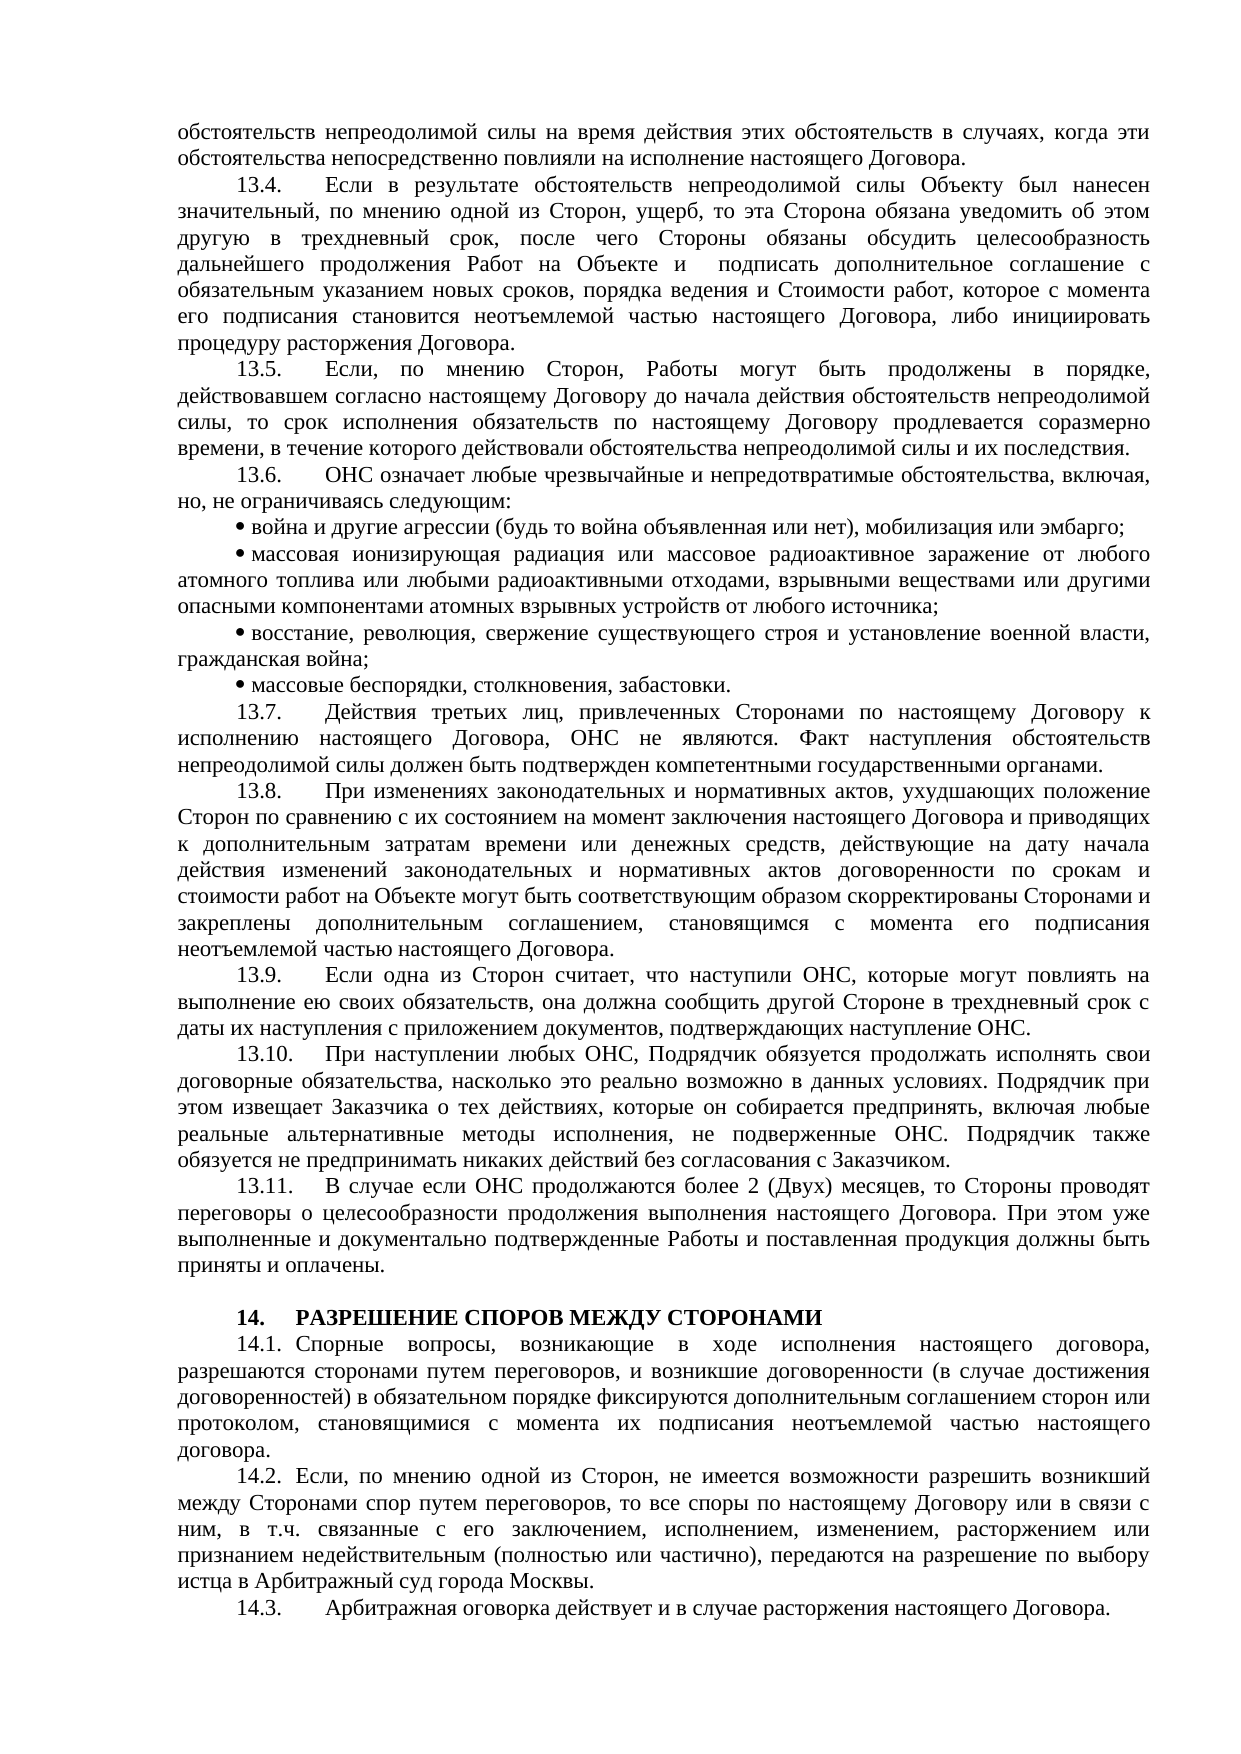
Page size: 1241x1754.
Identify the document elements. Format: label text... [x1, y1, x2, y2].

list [177, 118, 1152, 171]
list Действия третьих лиц, привлеченных Сторонами по настоящему Договору к исполнению настоящего Договора, ОНС не являются. Факт наступления обстоятельств непреодолимой силы должен быть подтвержден компетентными государственными органами. [177, 698, 1152, 777]
list При наступлении любых ОНС, Подрядчик обязуется продолжать исполнять свои договорные обязательства, насколько это реально возможно в данных условиях. Подрядчик при этом извещает Заказчика о тех действиях, которые он собирается предпринять, включая любые реальные альтернативные методы исполнения, не подверженные ОНС. Подрядчик также обязуется не предпринимать никаких действий без согласования с Заказчиком. [177, 1041, 1152, 1172]
list ОНС означает любые чрезвычайные и непредотвратимые обстоятельства, включая, но, не ограничиваясь следующим: [177, 461, 1152, 513]
list Если в результате обстоятельств непреодолимой силы Объекту был нанесен значительный, по мнению одной из Сторон, ущерб, то эта Сторона обязана уведомить об этом другую в трехдневный срок, после чего Стороны обязаны обсудить целесообразность дальнейшего продолжения Работ на Объекте и подписать дополнительное соглашение с обязательным указанием новых сроков, порядка ведения и Стоимости работ, которое с момента его подписания становится неотъемлемой частью настоящего Договора, либо инициировать процедуру расторжения Договора. [177, 171, 1152, 355]
list Арбитражная оговорка действует и в случае расторжения настоящего Договора. [177, 1594, 1152, 1620]
list война и другие агрессии (будь то война объявленная или нет), мобилизация или эмбарго; [177, 513, 1152, 540]
list В случае если ОНС продолжаются более 2 (Двух) месяцев, то Стороны проводят переговоры о целесообразности продолжения выполнения настоящего Договора. При этом уже выполненные и документально подтвержденные Работы и поставленная продукция должны быть приняты и оплачены. [177, 1172, 1152, 1278]
list Если, по мнению одной из Сторон, не имеется возможности разрешить возникший между Сторонами спор путем переговоров, то все споры по настоящему Договору или в связи с ним, в т.ч. связанные с его заключением, исполнением, изменением, расторжением или признанием недействительным (полностью или частично), передаются на разрешение по выбору истца в Арбитражный суд города Москвы. [177, 1462, 1152, 1594]
list массовые беспорядки, столкновения, забастовки. [177, 672, 1152, 698]
list Если, по мнению Сторон, Работы могут быть продолжены в порядке, действовавшем согласно настоящему Договору до начала действия обстоятельств непреодолимой силы, то срок исполнения обязательств по настоящему Договору продлевается соразмерно времени, в течение которого действовали обстоятельства непреодолимой силы и их последствия. [177, 355, 1152, 461]
list восстание, революция, свержение существующего строя и установление военной власти, гражданская война; [177, 619, 1152, 672]
list При изменениях законодательных и нормативных актов, ухудшающих положение Сторон по сравнению с их состоянием на момент заключения настоящего Договора и приводящих к дополнительным затратам времени или денежных средств, действующие на дату начала действия изменений законодательных и нормативных актов договоренности по срокам и стоимости работ на Объекте могут быть соответствующим образом скорректированы Сторонами и закреплены дополнительным соглашением, становящимся с момента его подписания неотъемлемой частью настоящего Договора. [177, 777, 1152, 961]
list Если одна из Сторон считает, что наступили ОНС, которые могут повлиять на выполнение ею своих обязательств, она должна сообщить другой Стороне в трехдневный срок с даты их наступления с приложением документов, подтверждающих наступление ОНС. [177, 961, 1152, 1041]
list массовая ионизирующая радиация или массовое радиоактивное заражение от любого атомного топлива или любыми радиоактивными отходами, взрывными веществами или другими опасными компонентами атомных взрывных устройств от любого источника; [177, 540, 1152, 619]
list Спорные вопросы, возникающие в ходе исполнения настоящего договора, разрешаются сторонами путем переговоров, и возникшие договоренности (в случае достижения договоренностей) в обязательном порядке фиксируются дополнительным соглашением сторон или протоколом, становящимися с момента их подписания неотъемлемой частью настоящего договора. [177, 1330, 1152, 1462]
list РАЗРЕШЕНИЕ СПОРОВ МЕЖДУ СТОРОНАМИ [177, 1304, 1152, 1330]
